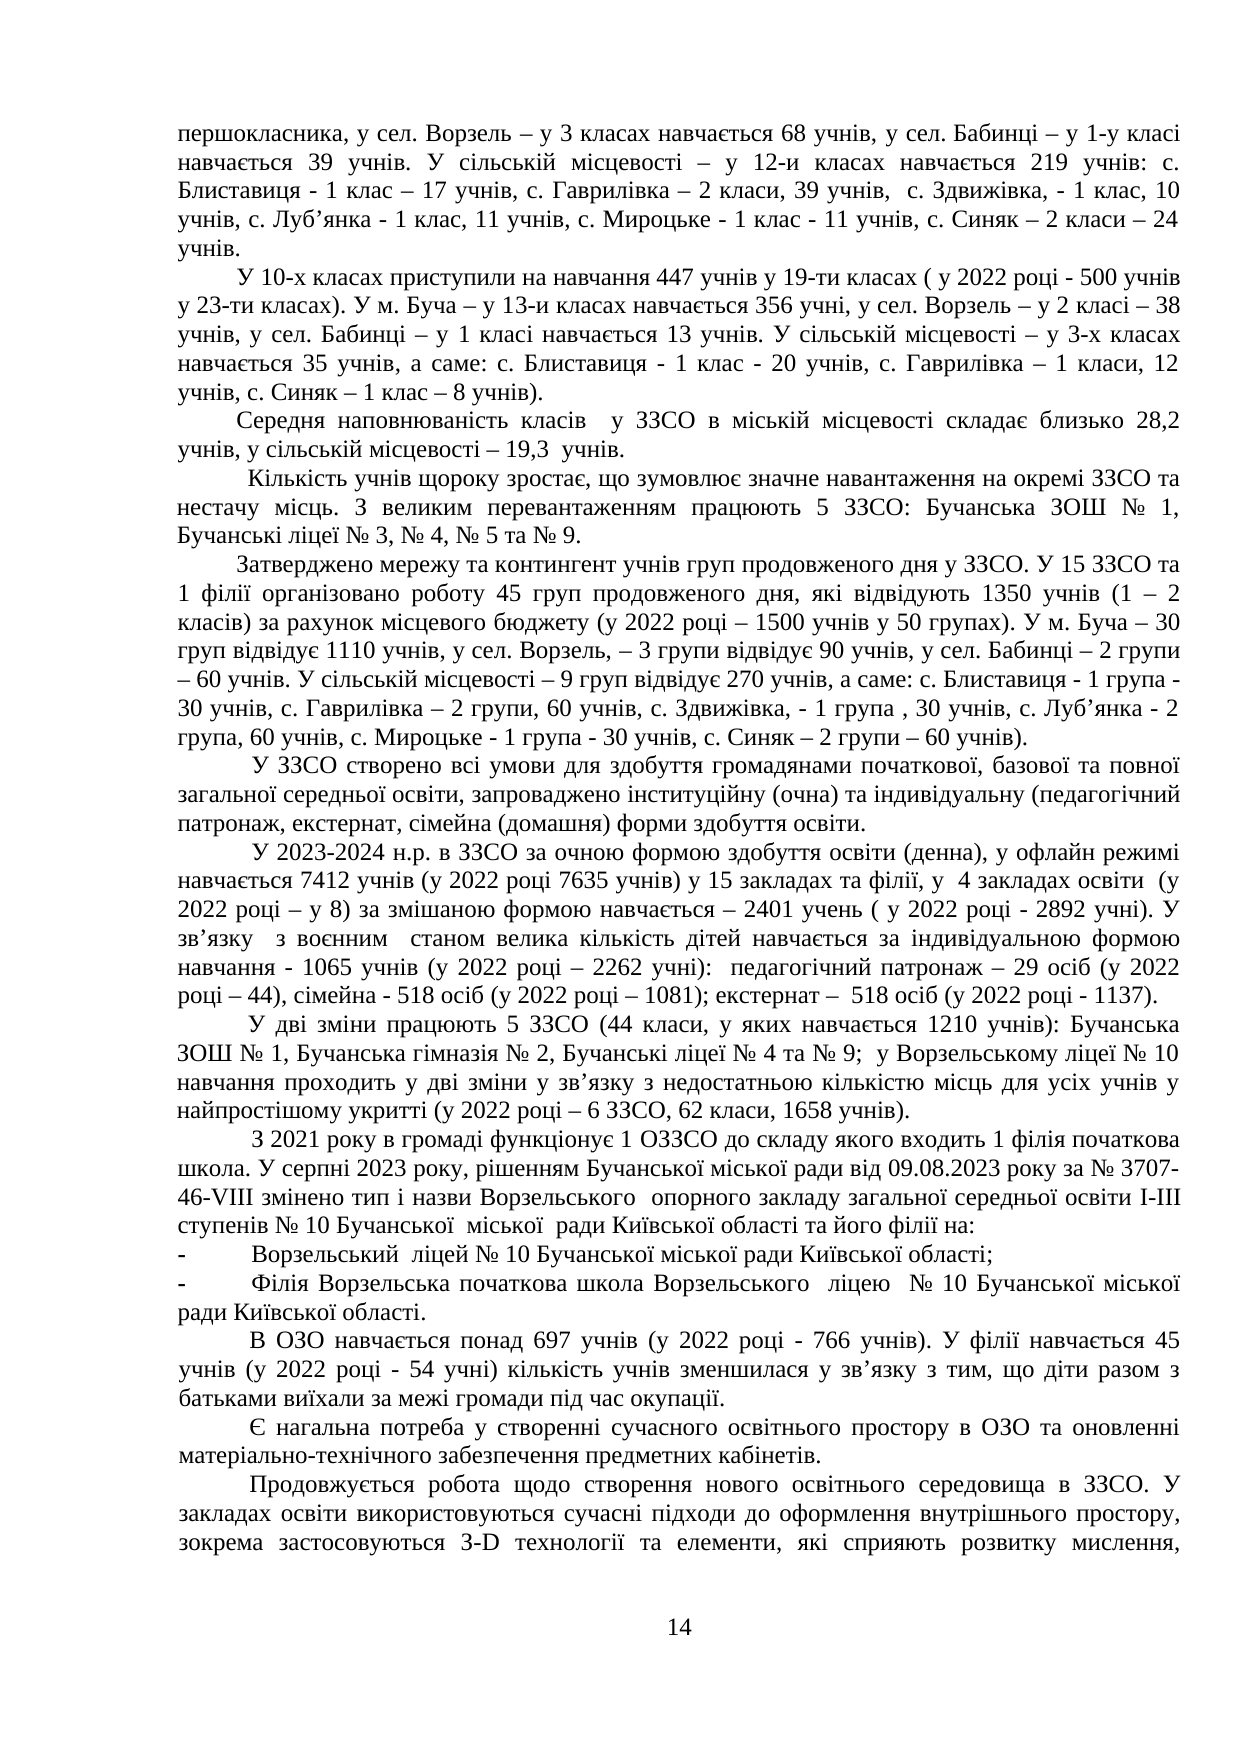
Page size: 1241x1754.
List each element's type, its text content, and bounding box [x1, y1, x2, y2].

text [178, 1469, 1181, 1556]
text В ОЗО навчається понад 697 учнів (у 2022 році - 766 учнів). У філії навчається 45 учнів (у 2022 році - 54 учні) кількість учнів зменшилася у зв’язку з тим, що діти разом з батьками виїхали за межі громади під час окупації. [178, 1326, 1181, 1412]
text У 10-х класах приступили на навчання 447 учнів у 19-ти класах ( у 2022 році - 500 учнів у 23-ти класах). У м. Буча – у 13-и класах навчається 356 учні, у сел. Ворзель – у 2 класі – 38 учнів, у сел. Бабинці – у 1 класі навчається 13 учнів. У сільській місцевості – у 3-х класах навчається 35 учнів, а саме: с. Блиставиця - 1 клас - 20 учнів, с. Гаврилівка – 1 класи, 12 учнів, с. Синяк – 1 клас – 8 учнів). [177, 262, 1181, 406]
text З 2021 року в громаді функціонує 1 ОЗЗСО до складу якого входить 1 філія початкова школа. У серпні 2023 року, рішенням Бучанської міської ради від 09.08.2023 року за № 3707-46-VIІІ змінено тип і назви Ворзельського опорного закладу загальної середньої освіти І-ІІІ ступенів № 10 Бучанської міської ради Київської області та його філії на: [177, 1124, 1181, 1239]
text Затверджено мережу та контингент учнів груп продовженого дня у ЗЗСО. У 15 ЗЗСО та 1 філії організовано роботу 45 груп продовженого дня, які відвідують 1350 учнів (1 – 2 класів) за рахунок місцевого бюджету (у 2022 році – 1500 учнів у 50 групах). У м. Буча – 30 груп відвідує 1110 учнів, у сел. Ворзель, – 3 групи відвідує 90 учнів, у сел. Бабинці – 2 групи – 60 учнів. У сільській місцевості – 9 груп відвідує 270 учнів, а саме: с. Блиставиця - 1 група - 30 учнів, с. Гаврилівка – 2 групи, 60 учнів, с. Здвижівка, - 1 група , 30 учнів, с. Луб’янка - 2 група, 60 учнів, с. Мироцьке - 1 група - 30 учнів, с. Синяк – 2 групи – 60 учнів). [177, 549, 1181, 751]
list Ворзельський ліцей № 10 Бучанської міської ради Київської області; [177, 1239, 1181, 1268]
text У ЗЗСО створено всі умови для здобуття громадянами початкової, базової та повної загальної середньої освіти, запроваджено інституційну (очна) та індивідуальну (педагогічний патронаж, екстернат, сімейна (домашня) форми здобуття освіти. [177, 751, 1181, 837]
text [177, 118, 1181, 262]
text У дві зміни працюють 5 ЗЗСО (44 класи, у яких навчається 1210 учнів): Бучанська ЗОШ № 1, Бучанська гімназія № 2, Бучанські ліцеї № 4 та № 9; у Ворзельському ліцеї № 10 навчання проходить у дві зміни у зв’язку з недостатньою кількістю місць для усіх учнів у найпростішому укритті (у 2022 році – 6 ЗЗСО, 62 класи, 1658 учнів). [177, 1009, 1181, 1124]
text Є нагальна потреба у створенні сучасного освітнього простору в ОЗО та оновленні матеріально-технічного забезпечення предметних кабінетів. [178, 1412, 1181, 1469]
list Філія Ворзельська початкова школа Ворзельського ліцею № 10 Бучанської міської ради Київської області. [177, 1268, 1181, 1326]
text У 2023-2024 н.р. в ЗЗСО за очною формою здобуття освіти (денна), у офлайн режимі навчається 7412 учнів (у 2022 році 7635 учнів) у 15 закладах та філії, у 4 закладах освіти (у 2022 році – у 8) за змішаною формою навчається – 2401 учень ( у 2022 році - 2892 учні). У зв’язку з воєнним станом велика кількість дітей навчається за індивідуальною формою навчання - 1065 учнів (у 2022 році – 2262 учні): педагогічний патронаж – 29 осіб (у 2022 році – 44), сімейна - 518 осіб (у 2022 році – 1081); екстернат – 518 осіб (у 2022 році - 1137). [177, 837, 1181, 1009]
text Кількість учнів щороку зростає, що зумовлює значне навантаження на окремі ЗЗСО та нестачу місць. З великим перевантаженням працюють 5 ЗЗСО: Бучанська ЗОШ № 1, Бучанські ліцеї № 3, № 4, № 5 та № 9. [177, 463, 1181, 549]
text Середня наповнюваність класів у ЗЗСО в міській місцевості складає близько 28,2 учнів, у сільській місцевості – 19,3 учнів. [177, 406, 1181, 463]
